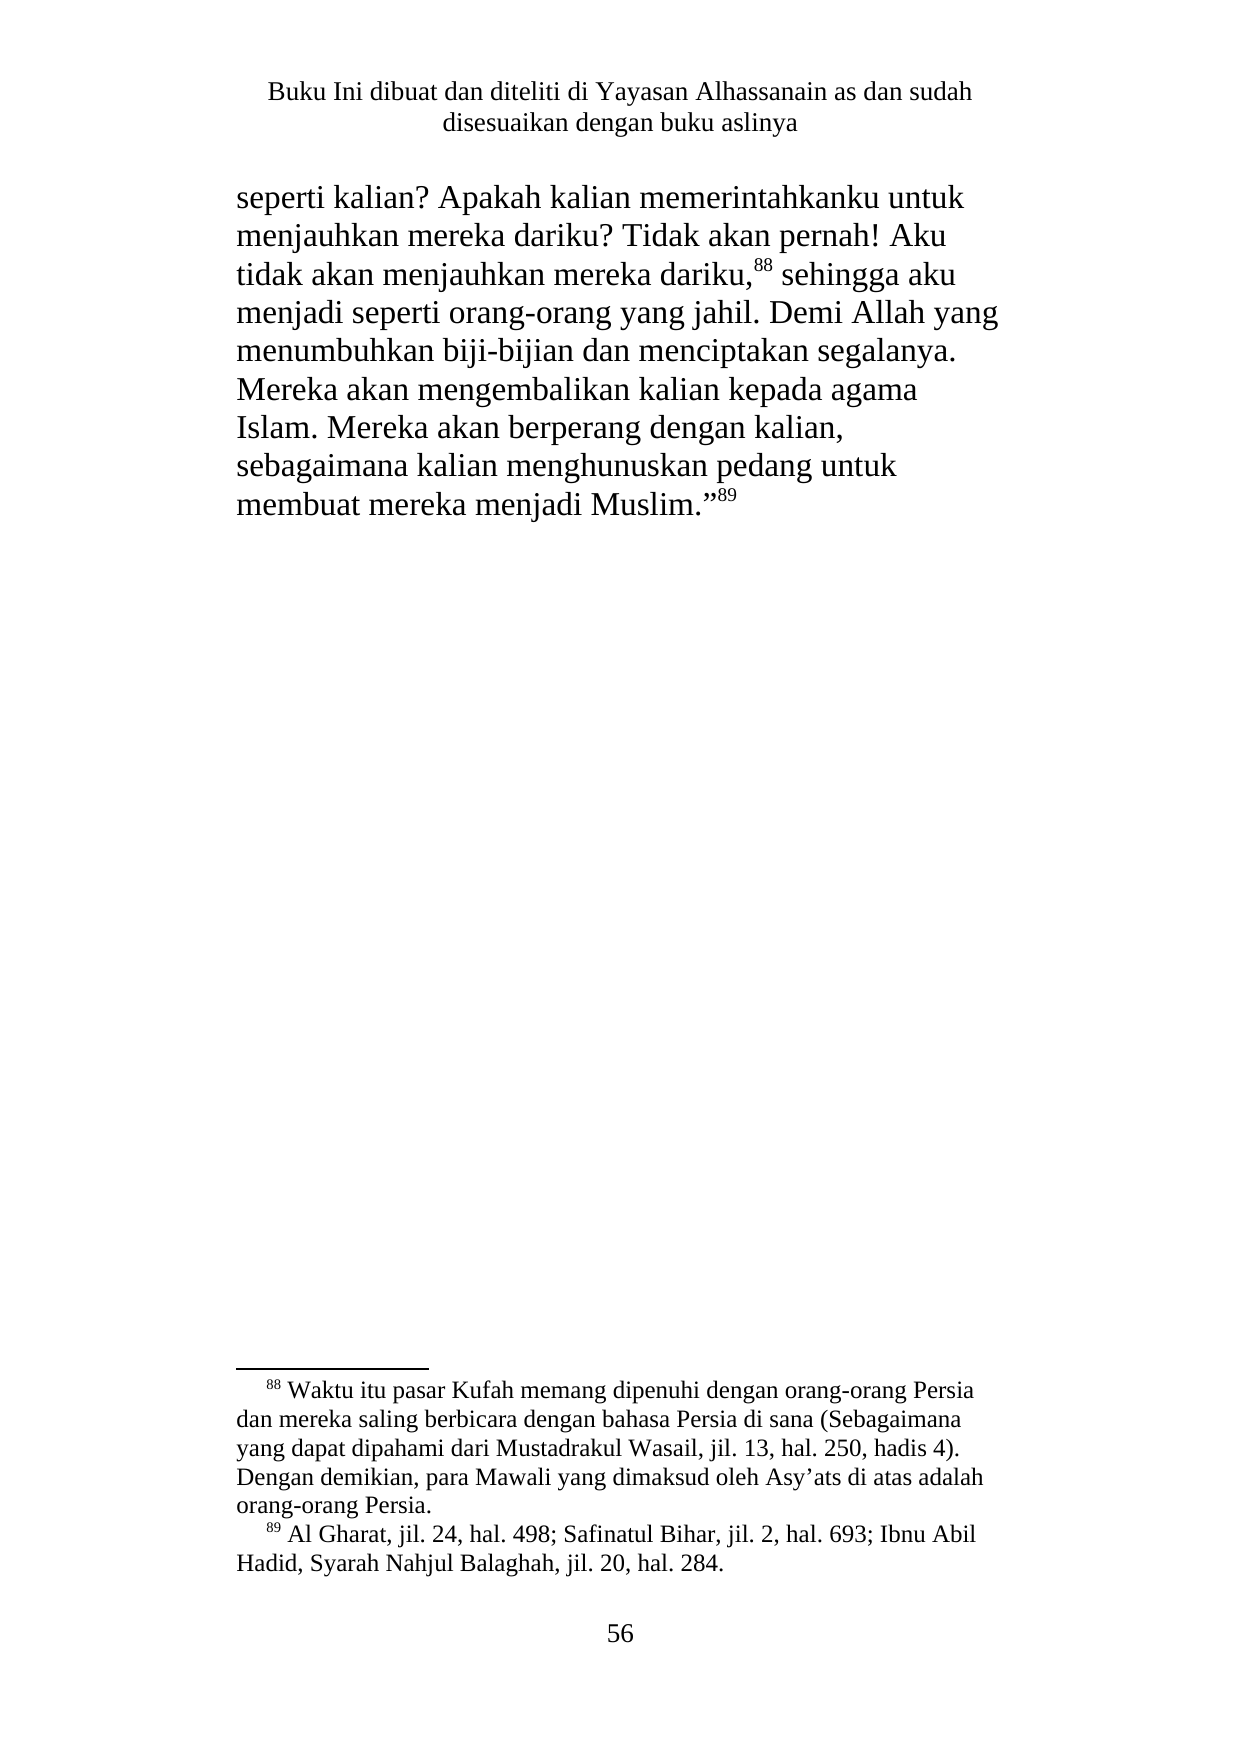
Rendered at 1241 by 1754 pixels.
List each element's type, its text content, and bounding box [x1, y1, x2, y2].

text Suatu hari, Asy’ats dengan nada protes berkata kepada Imam Ali as., “Wahai Ali, mengapa orang-orang Ajam ini berkumpul di sekitarmu dan mendahului kami?” Imam Ali as. marah dan menjawab, “Siapakah yang akan memaafkanku jika aku menuruti orang-orang seperti kalian? Apakah kalian memerintahkanku untuk menjauhkan mereka dariku? Tidak akan pernah! Aku tidak akan menjauhkan mereka dariku, sehingga aku menjadi seperti orang-orang yang jahil. Demi Allah yang menumbuhkan biji-bijian dan menciptakan segalanya. Mereka akan mengembalikan kalian kepada agama Islam. Mereka akan berperang dengan kalian, sebagaimana kalian menghunuskan pedang untuk membuat mereka menjadi Muslim.” [236, 177, 1004, 522]
